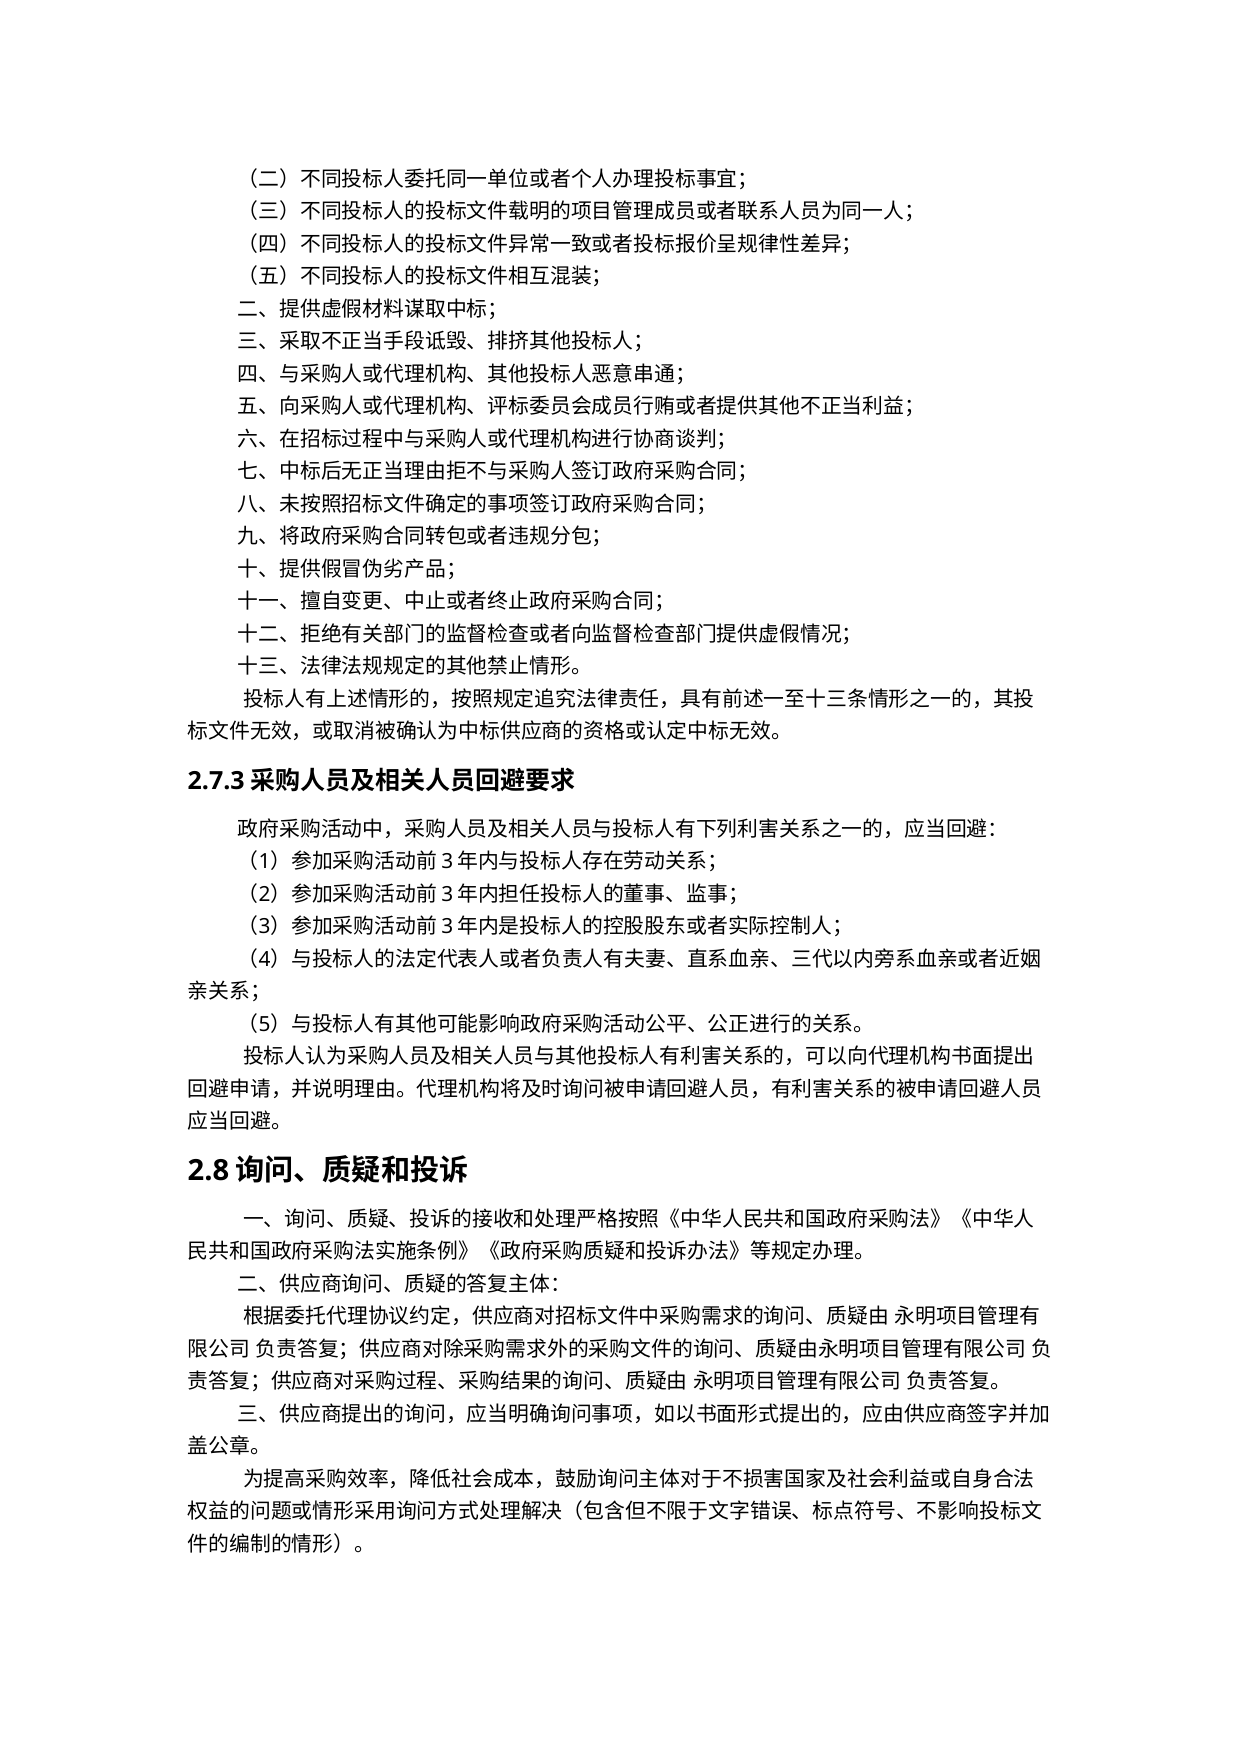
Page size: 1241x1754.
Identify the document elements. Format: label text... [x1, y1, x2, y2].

text 六、在招标过程中与采购人或代理机构进行协商谈判； [187, 422, 1053, 454]
text 根据委托代理协议约定，供应商对招标文件中采购需求的询问、质疑由 永明项目管理有限公司 负责答复；供应商对除采购需求外的采购文件的询问、质疑由永明项目管理有限公司 负责答复；供应商对采购过程、采购结果的询问、质疑由 永明项目管理有限公司 负责答复。 [187, 1299, 1053, 1397]
text （三）不同投标人的投标文件载明的项目管理成员或者联系人员为同一人； [187, 194, 1053, 227]
text （2）参加采购活动前3年内担任投标人的董事、监事； [187, 877, 1053, 909]
text （五）不同投标人的投标文件相互混装； [187, 259, 1053, 292]
text 五、向采购人或代理机构、评标委员会成员行贿或者提供其他不正当利益； [187, 389, 1053, 422]
text （四）不同投标人的投标文件异常一致或者投标报价呈规律性差异； [187, 227, 1053, 259]
text 四、与采购人或代理机构、其他投标人恶意串通； [187, 357, 1053, 389]
text （5）与投标人有其他可能影响政府采购活动公平、公正进行的关系。 [187, 1007, 1053, 1039]
text 二、提供虚假材料谋取中标； [187, 292, 1053, 324]
text 为提高采购效率，降低社会成本，鼓励询问主体对于不损害国家及社会利益或自身合法权益的问题或情形采用询问方式处理解决（包含但不限于文字错误、标点符号、不影响投标文件的编制的情形）。 [187, 1462, 1053, 1559]
text 二、供应商询问、质疑的答复主体： [187, 1267, 1053, 1299]
text （4）与投标人的法定代表人或者负责人有夫妻、直系血亲、三代以内旁系血亲或者近姻亲关系； [187, 942, 1053, 1007]
text 投标人认为采购人员及相关人员与其他投标人有利害关系的，可以向代理机构书面提出回避申请，并说明理由。代理机构将及时询问被申请回避人员，有利害关系的被申请回避人员应当回避。 [187, 1039, 1053, 1137]
text 九、将政府采购合同转包或者违规分包； [187, 519, 1053, 552]
text 三、采取不正当手段诋毁、排挤其他投标人； [187, 324, 1053, 357]
text （二）不同投标人委托同一单位或者个人办理投标事宜； [187, 162, 1053, 194]
text 2.8询问、质疑和投诉 [187, 1137, 1053, 1202]
text 一、询问、质疑、投诉的接收和处理严格按照《中华人民共和国政府采购法》《中华人民共和国政府采购法实施条例》《政府采购质疑和投诉办法》等规定办理。 [187, 1202, 1053, 1267]
text 2.7.3采购人员及相关人员回避要求 [187, 747, 1053, 812]
text 七、中标后无正当理由拒不与采购人签订政府采购合同； [187, 454, 1053, 487]
text （1）参加采购活动前3年内与投标人存在劳动关系； [187, 844, 1053, 877]
text 三、供应商提出的询问，应当明确询问事项，如以书面形式提出的，应由供应商签字并加盖公章。 [187, 1397, 1053, 1462]
text 十一、擅自变更、中止或者终止政府采购合同； [187, 584, 1053, 617]
text 十、提供假冒伪劣产品； [187, 552, 1053, 584]
text 十三、法律法规规定的其他禁止情形。 [187, 649, 1053, 682]
text （3）参加采购活动前3年内是投标人的控股股东或者实际控制人； [187, 909, 1053, 942]
text 投标人有上述情形的，按照规定追究法律责任，具有前述一至十三条情形之一的，其投标文件无效，或取消被确认为中标供应商的资格或认定中标无效。 [187, 682, 1053, 747]
text 政府采购活动中，采购人员及相关人员与投标人有下列利害关系之一的，应当回避： [187, 812, 1053, 844]
text 十二、拒绝有关部门的监督检查或者向监督检查部门提供虚假情况； [187, 617, 1053, 649]
text 八、未按照招标文件确定的事项签订政府采购合同； [187, 487, 1053, 519]
